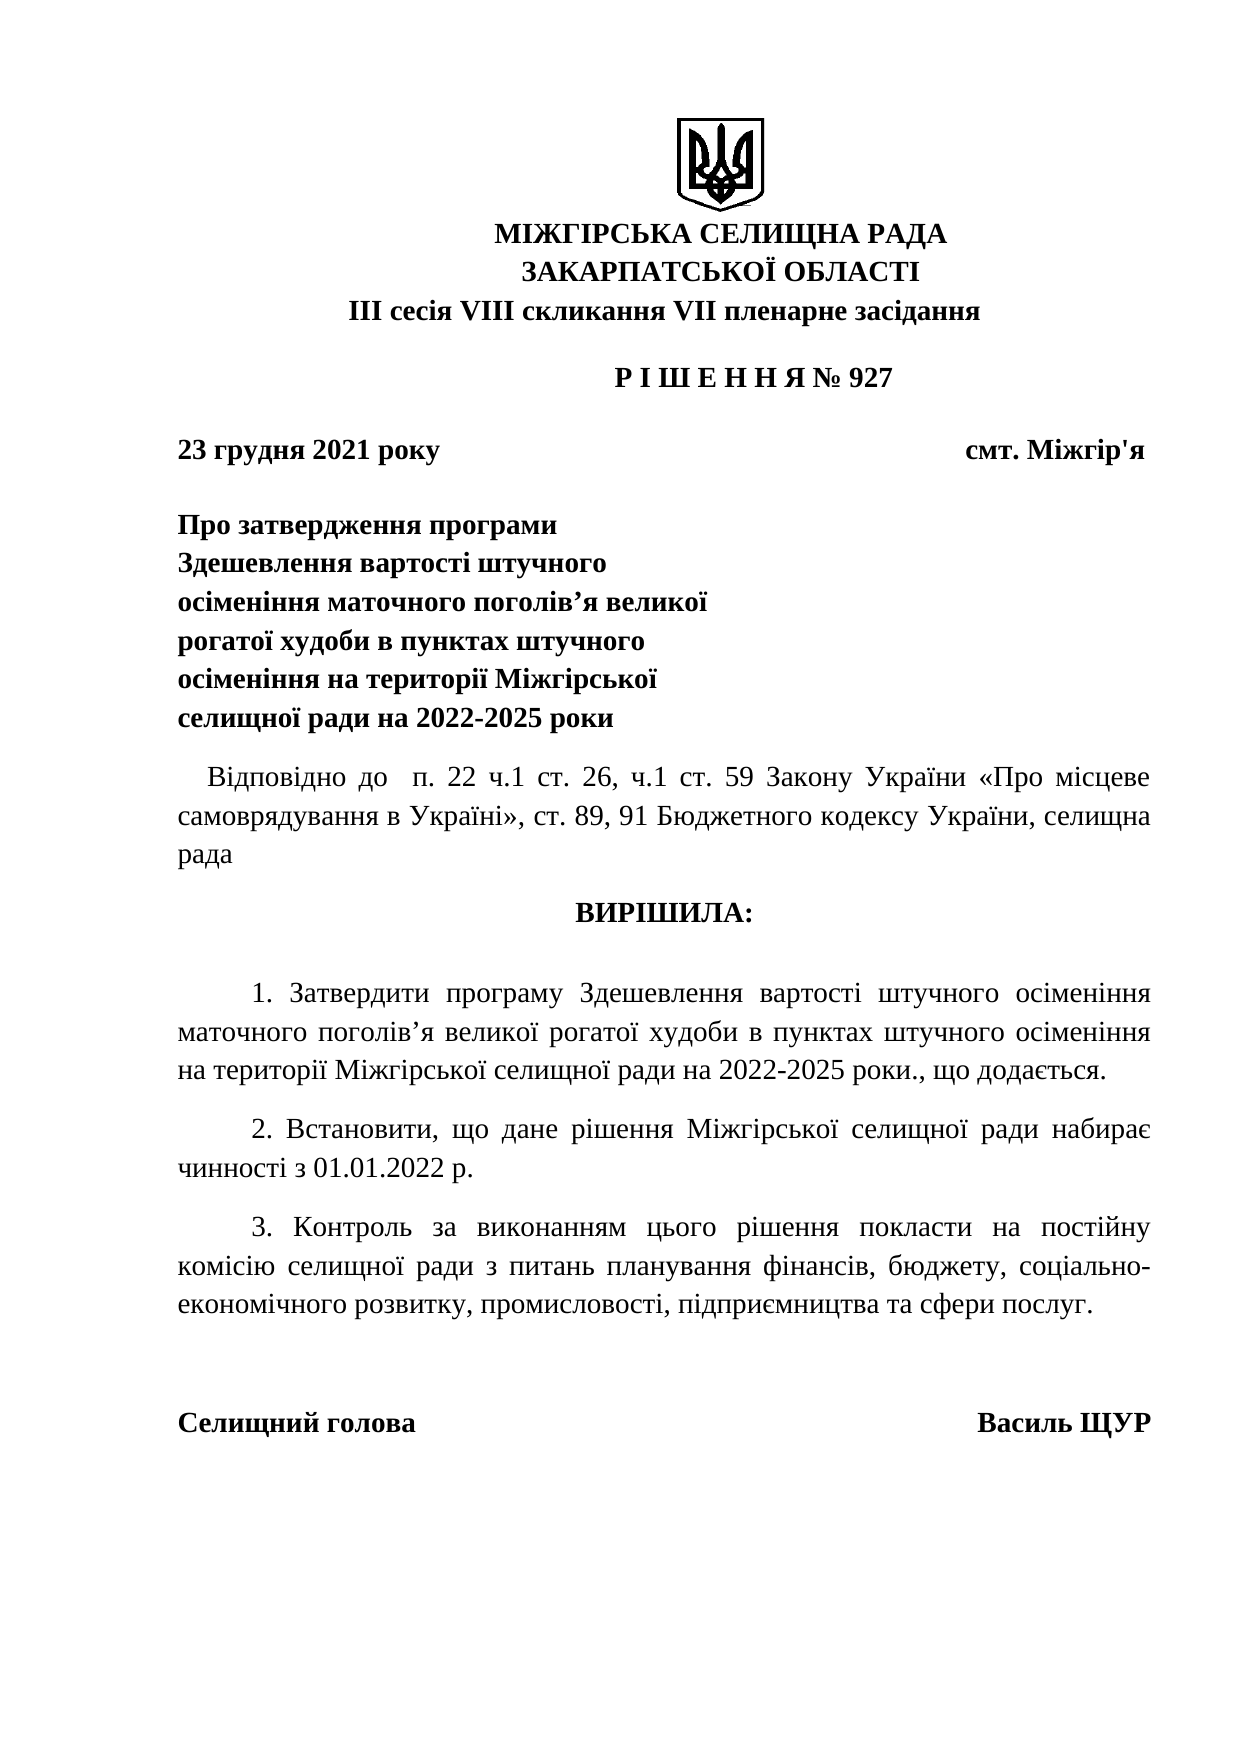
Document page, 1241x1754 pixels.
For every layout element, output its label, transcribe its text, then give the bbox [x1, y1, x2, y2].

text III сесія VIII скликання VII пленарне засідання [177, 293, 1152, 327]
text Про затвердження програми Здешевлення вартості штучного осіменіння маточного поголів’я великої рогатої худоби в пунктах штучного осіменіння на території Міжгірської селищної ради на 2022-2025 роки [177, 507, 738, 733]
text 2. Встановити, що дане рішення Міжгірської селищної ради набирає чинності з 01.01.2022 р. [177, 1112, 1152, 1184]
text 23 грудня 2021 року смт. Міжгір'я [177, 432, 1152, 466]
text МІЖГІРСЬКА СЕЛИЩНА РАДА [177, 216, 1152, 249]
text Селищний голова Василь ЩУР [177, 1405, 1152, 1439]
picture [677, 118, 765, 212]
text 1. Затвердити програму Здешевлення вартості штучного осіменіння маточного поголів’я великої рогатої худоби в пунктах штучного осіменіння на території Міжгірської селищної ради на 2022-2025 роки., що додається. [177, 975, 1152, 1086]
text 3. Контроль за виконанням цього рішення покласти на постійну комісію селищної ради з питань планування фінансів, бюджету, соціально-економічного розвитку, промисловості, підприємництва та сфери послуг. [177, 1209, 1152, 1320]
text ЗАКАРПАТСЬКОЇ ОБЛАСТІ [177, 254, 1152, 288]
text ВИРІШИЛА: [177, 896, 1152, 929]
text Відповідно до п. 22 ч.1 ст. 26, ч.1 ст. 59 Закону України «Про місцеве самоврядування в Україні», ст. 89, 91 Бюджетного кодексу України, селищна рада [177, 759, 1152, 870]
text Р І Ш Е Н Н Я № 927 [237, 360, 1152, 394]
